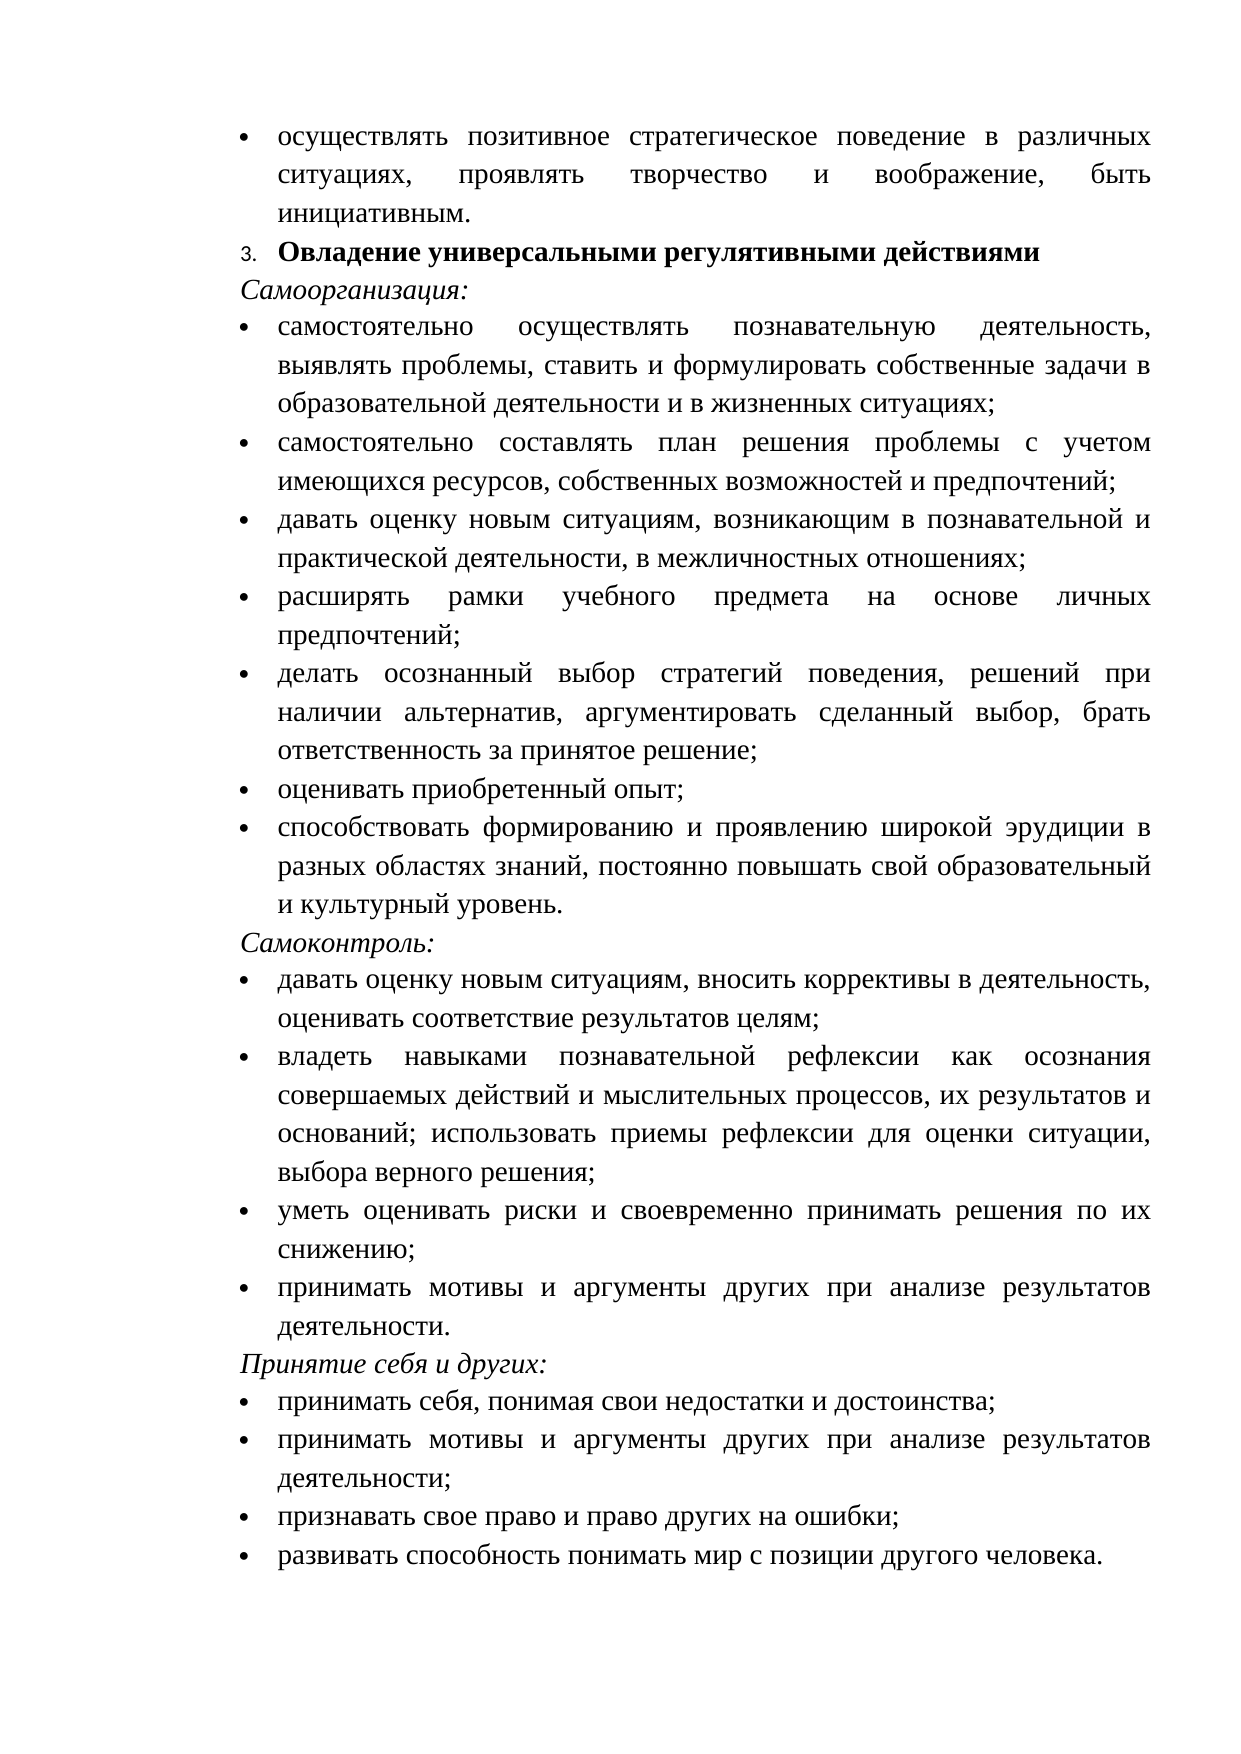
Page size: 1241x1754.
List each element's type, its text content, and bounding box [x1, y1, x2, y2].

list развивать способность понимать мир с позиции другого человека. [240, 1537, 1152, 1571]
text Самоорганизация: [177, 272, 1152, 306]
list оценивать приобретенный опыт; [240, 771, 1152, 804]
list осуществлять позитивное стратегическое поведение в различных ситуациях, проявлять творчество и воображение, быть инициативным. [240, 118, 1152, 229]
list Овладение универсальными регулятивными действиями [240, 234, 1152, 267]
list принимать мотивы и аргументы других при анализе результатов деятельности. [240, 1269, 1152, 1342]
list уметь оценивать риски и своевременно принимать решения по их снижению; [240, 1192, 1152, 1264]
list давать оценку новым ситуациям, возникающим в познавательной и практической деятельности, в межличностных отношениях; [240, 501, 1152, 573]
list признавать свое право и право других на ошибки; [240, 1498, 1152, 1532]
list самостоятельно осуществлять познавательную деятельность, выявлять проблемы, ставить и формулировать собственные задачи в образовательной деятельности и в жизненных ситуациях; [240, 308, 1152, 419]
list давать оценку новым ситуациям, вносить коррективы в деятельность, оценивать соответствие результатов целям; [240, 961, 1152, 1033]
list расширять рамки учебного предмета на основе личных предпочтений; [240, 578, 1152, 650]
list самостоятельно составлять план решения проблемы с учетом имеющихся ресурсов, собственных возможностей и предпочтений; [240, 424, 1152, 496]
list способствовать формированию и проявлению широкой эрудиции в разных областях знаний, постоянно повышать свой образовательный и культурный уровень. [240, 809, 1152, 920]
text Самоконтроль: [177, 925, 1152, 959]
list принимать себя, понимая свои недостатки и достоинства; [240, 1383, 1152, 1416]
list делать осознанный выбор стратегий поведения, решений при наличии альтернатив, аргументировать сделанный выбор, брать ответственность за принятое решение; [240, 655, 1152, 766]
list принимать мотивы и аргументы других при анализе результатов деятельности; [240, 1421, 1152, 1493]
text Принятие себя и других: [177, 1347, 1152, 1380]
list владеть навыками познавательной рефлексии как осознания совершаемых действий и мыслительных процессов, их результатов и оснований; использовать приемы рефлексии для оценки ситуации, выбора верного решения; [240, 1038, 1152, 1187]
